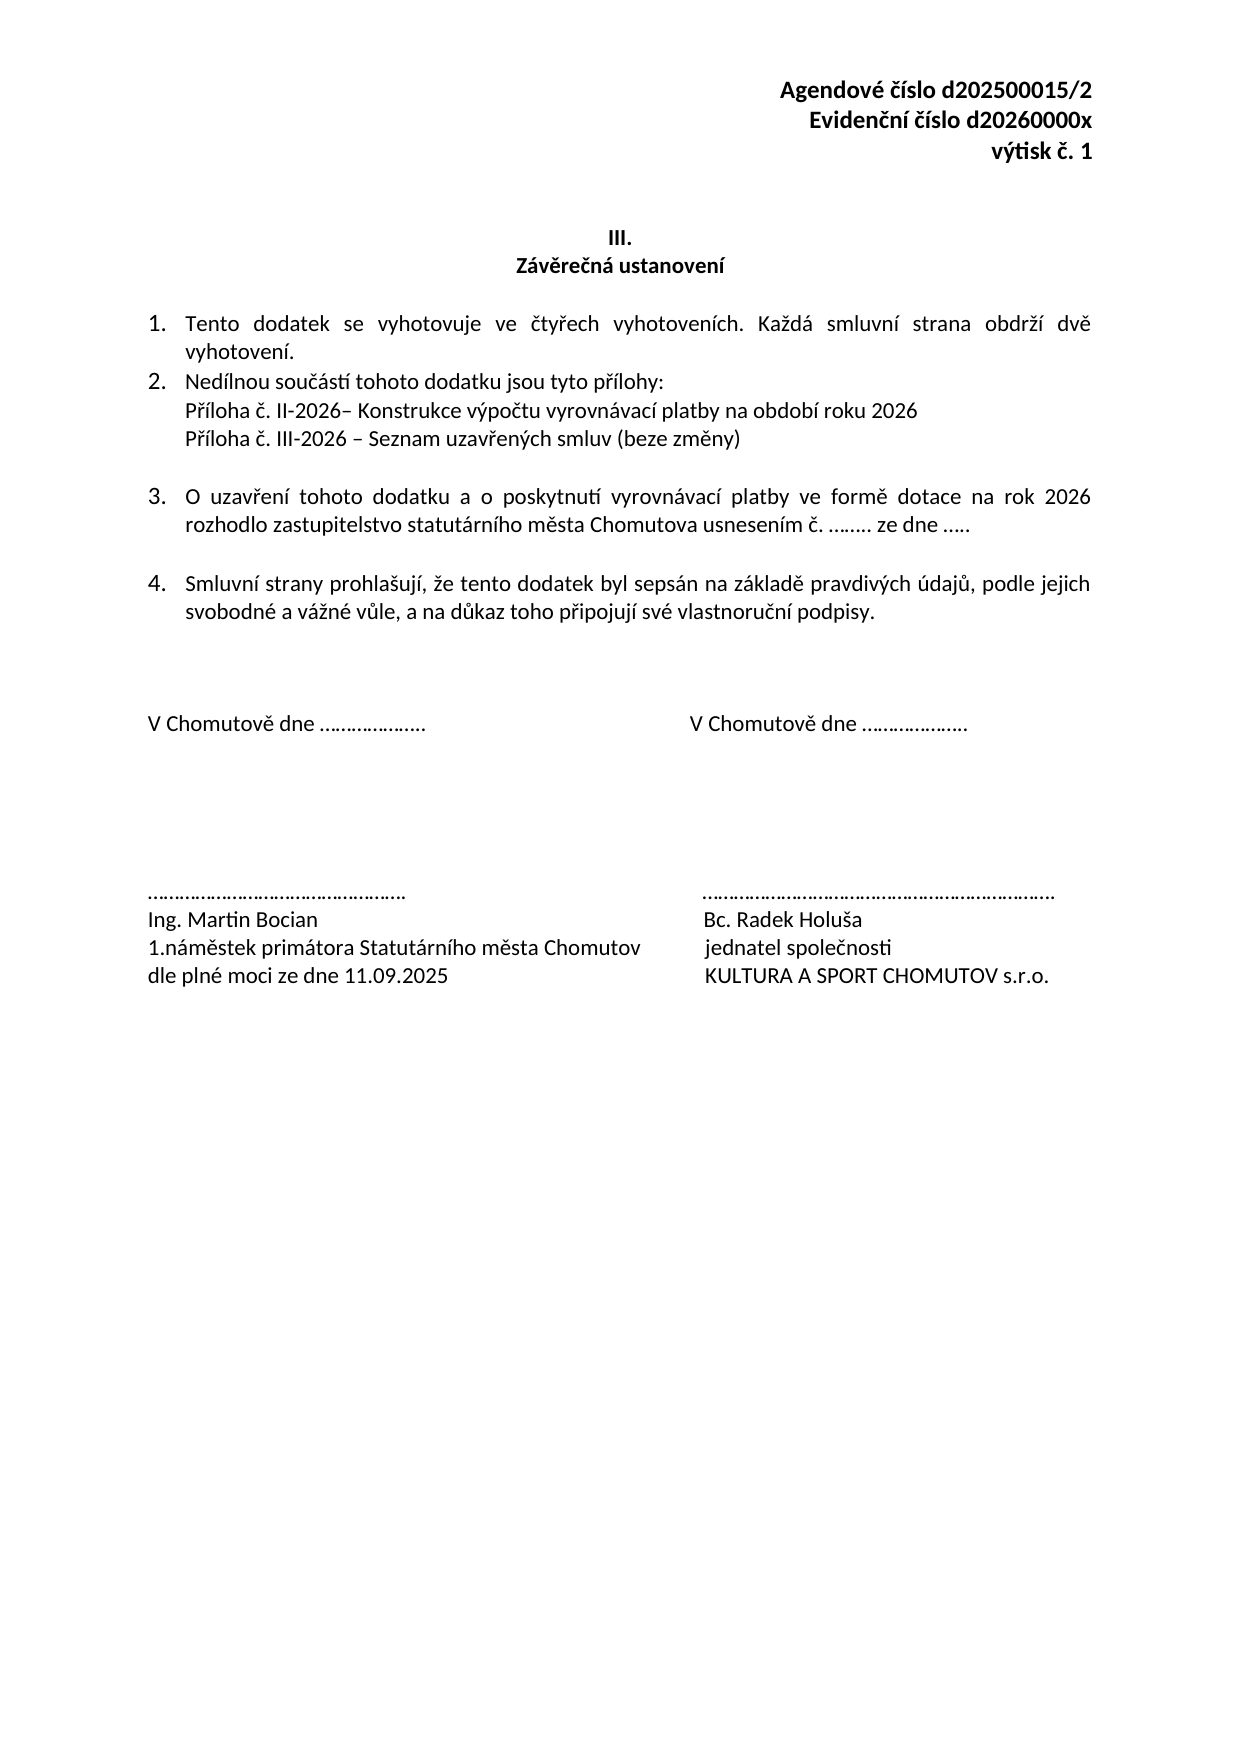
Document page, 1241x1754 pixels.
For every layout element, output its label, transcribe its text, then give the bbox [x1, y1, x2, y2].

text V Chomutově dne ……………….. V Chomutově dne ……………….. [148, 709, 1092, 737]
text Ing. Martin Bocian Bc. Radek Holuša [148, 905, 1092, 933]
text 1.náměstek primátora Statutárního města Chomutov jednatel společnosti [148, 933, 1092, 961]
list Tento dodatek se vyhotovuje ve čtyřech vyhotoveních. Každá smluvní strana obdrží dvě vyhotovení. [148, 307, 1092, 366]
subtitle III. [148, 223, 1092, 251]
list O uzavření tohoto dodatku a o poskytnutí vyrovnávací platby ve formě dotace na rok 2026 rozhodlo zastupitelstvo statutárního města Chomutova usnesením č. …….. ze dne ….. [148, 480, 1092, 539]
text Příloha č. II-2026– Konstrukce výpočtu vyrovnávací platby na období roku 2026 [185, 396, 1092, 424]
text …………………………………………. …………………………………………………………. [148, 877, 1092, 905]
list Nedílnou součástí tohoto dodatku jsou tyto přílohy: [148, 366, 1092, 396]
subtitle Závěrečná ustanovení [148, 251, 1092, 279]
text dle plné moci ze dne 11.09.2025 KULTURA A SPORT CHOMUTOV s.r.o. [148, 961, 1092, 989]
text Příloha č. III-2026 – Seznam uzavřených smluv (beze změny) [185, 424, 1092, 452]
list Smluvní strany prohlašují, že tento dodatek byl sepsán na základě pravdivých údajů, podle jejich svobodné a vážné vůle, a na důkaz toho připojují své vlastnoruční podpisy. [148, 567, 1092, 625]
